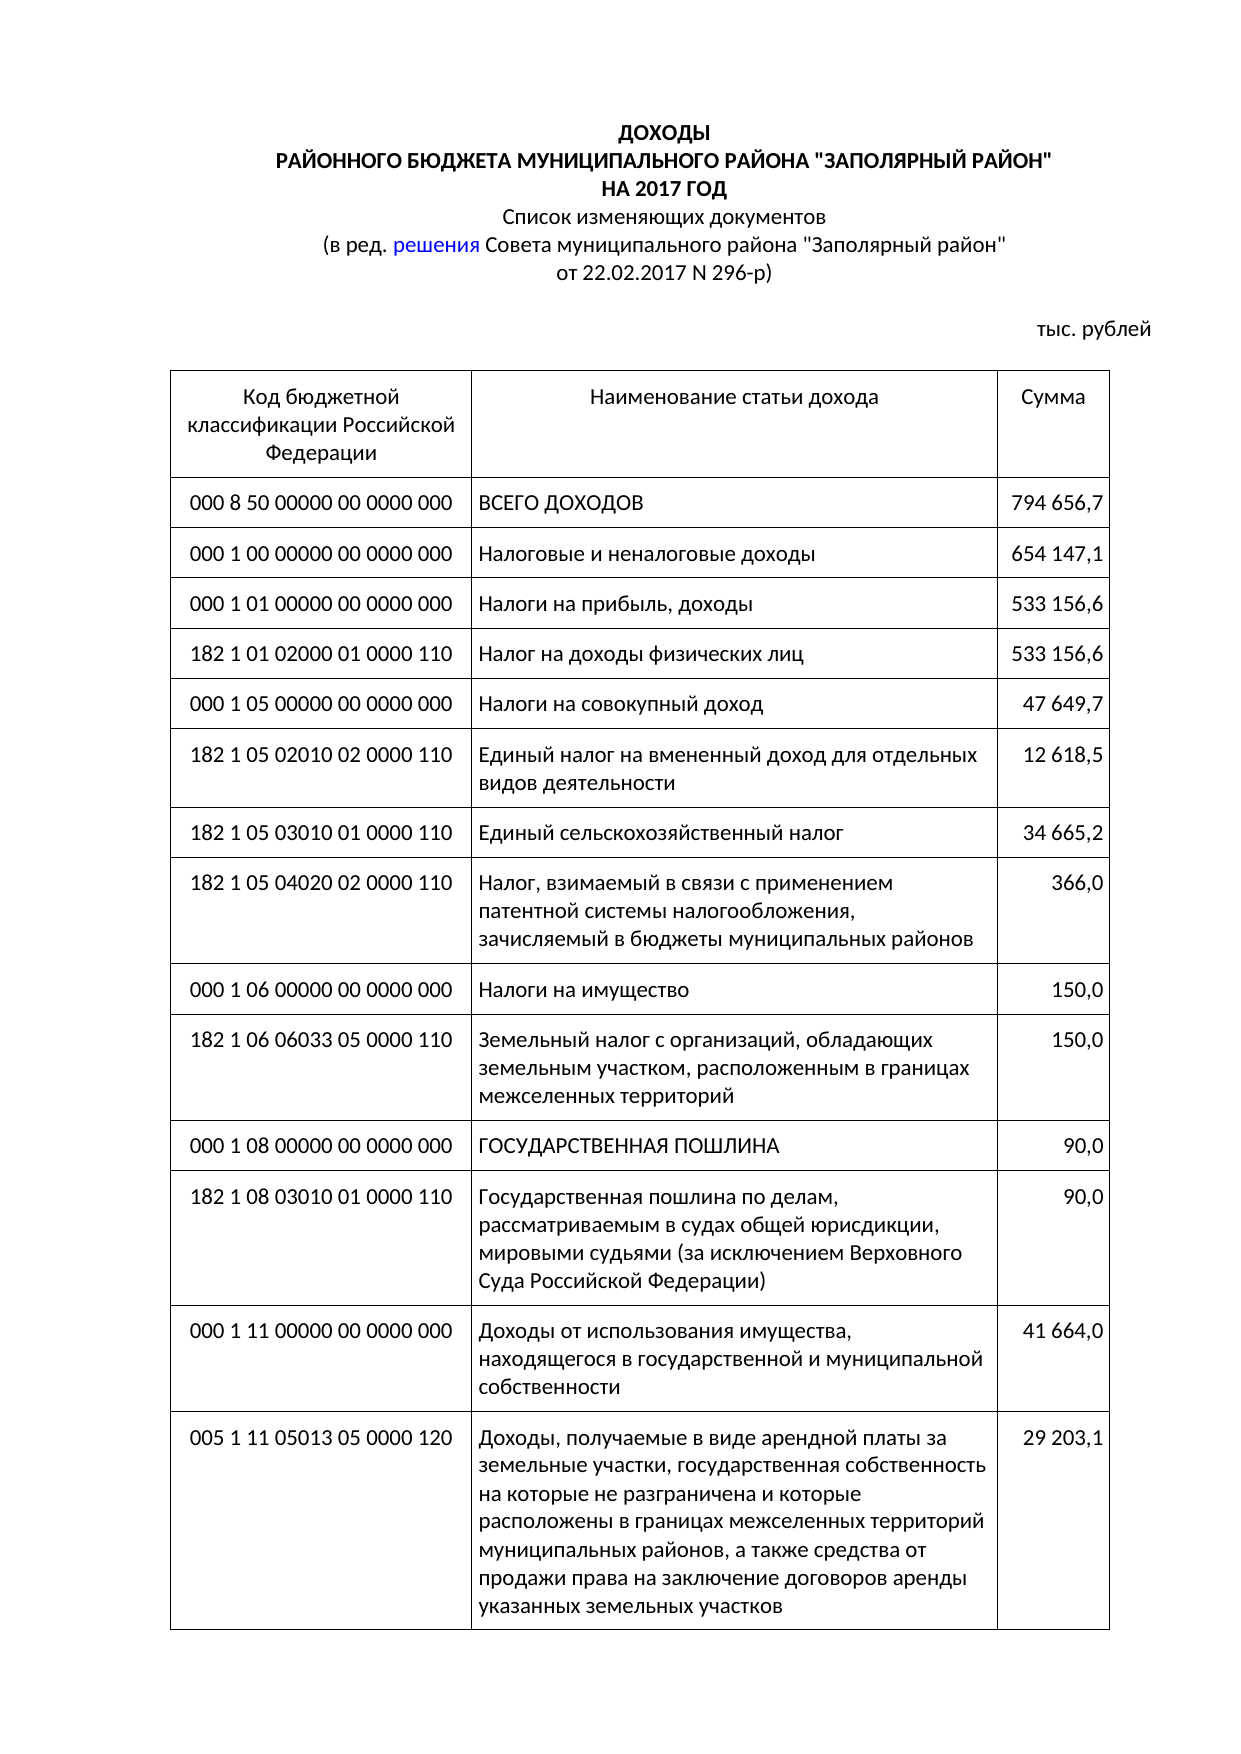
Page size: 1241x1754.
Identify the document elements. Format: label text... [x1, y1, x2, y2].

table_cell 182 1 08 03010 01 0000 110 [171, 1171, 471, 1304]
table_cell 182 1 05 02010 02 0000 110 [171, 729, 471, 807]
text Список изменяющих документов [177, 202, 1152, 230]
table_cell Налог, взимаемый в связи с применением патентной системы налогообложения, зачисляемый в бюджеты муниципальных районов [472, 858, 997, 963]
table_cell ВСЕГО ДОХОДОВ [472, 478, 997, 527]
table_cell 182 1 05 04020 02 0000 110 [171, 858, 471, 963]
table_cell Единый налог на вмененный доход для отдельных видов деятельности [472, 729, 997, 807]
table_header Код бюджетной классификации Российской Федерации [171, 371, 471, 477]
table_header Наименование статьи дохода [472, 371, 997, 477]
table_cell Земельный налог с организаций, обладающих земельным участком, расположенным в границах межселенных территорий [472, 1015, 997, 1120]
table_cell 29 203,1 [998, 1412, 1109, 1629]
table_cell 182 1 05 03010 01 0000 110 [171, 808, 471, 857]
table_cell 533 156,6 [998, 578, 1109, 628]
table_cell 000 1 11 00000 00 0000 000 [171, 1306, 471, 1411]
table_cell 000 8 50 00000 00 0000 000 [171, 478, 471, 527]
table_cell 41 664,0 [998, 1306, 1109, 1411]
text (в ред. решения Совета муниципального района "Заполярный район" [177, 230, 1152, 258]
table_cell 90,0 [998, 1171, 1109, 1304]
text тыс. рублей [177, 314, 1152, 342]
table_cell Налоги на прибыль, доходы [472, 578, 997, 628]
table_cell 000 1 00 00000 00 0000 000 [171, 528, 471, 577]
table_cell Доходы, получаемые в виде арендной платы за земельные участки, государственная собственность на которые не разграничена и которые расположены в границах межселенных территорий муниципальных районов, а также средства от продажи права на заключение договоров аренды указанных земельных участков [472, 1412, 997, 1629]
table_cell 005 1 11 05013 05 0000 120 [171, 1412, 471, 1629]
table_cell 150,0 [998, 1015, 1109, 1120]
table_cell 794 656,7 [998, 478, 1109, 527]
table_cell 12 618,5 [998, 729, 1109, 807]
table_cell 654 147,1 [998, 528, 1109, 577]
table_cell 47 649,7 [998, 679, 1109, 728]
table_cell 000 1 05 00000 00 0000 000 [171, 679, 471, 728]
title НА 2017 ГОД [177, 174, 1152, 202]
table_cell ГОСУДАРСТВЕННАЯ ПОШЛИНА [472, 1121, 997, 1170]
table_header Сумма [998, 371, 1109, 477]
table_cell 150,0 [998, 964, 1109, 1013]
table_cell 366,0 [998, 858, 1109, 963]
table_cell 000 1 06 00000 00 0000 000 [171, 964, 471, 1013]
table_cell 000 1 08 00000 00 0000 000 [171, 1121, 471, 1170]
table_cell 34 665,2 [998, 808, 1109, 857]
table_cell 182 1 06 06033 05 0000 110 [171, 1015, 471, 1120]
table_cell 90,0 [998, 1121, 1109, 1170]
title ДОХОДЫ [177, 118, 1152, 146]
table_cell 000 1 01 00000 00 0000 000 [171, 578, 471, 628]
text от 22.02.2017 N 296-р) [177, 258, 1152, 286]
table_cell Налог на доходы физических лиц [472, 629, 997, 678]
title РАЙОННОГО БЮДЖЕТА МУНИЦИПАЛЬНОГО РАЙОНА "ЗАПОЛЯРНЫЙ РАЙОН" [177, 146, 1152, 174]
table_cell Доходы от использования имущества, находящегося в государственной и муниципальной собственности [472, 1306, 997, 1411]
table_cell 533 156,6 [998, 629, 1109, 678]
table_cell Налоги на совокупный доход [472, 679, 997, 728]
table_cell Государственная пошлина по делам, рассматриваемым в судах общей юрисдикции, мировыми судьями (за исключением Верховного Суда Российской Федерации) [472, 1171, 997, 1304]
table_cell Налоги на имущество [472, 964, 997, 1013]
table_cell Налоговые и неналоговые доходы [472, 528, 997, 577]
table_cell Единый сельскохозяйственный налог [472, 808, 997, 857]
table_cell 182 1 01 02000 01 0000 110 [171, 629, 471, 678]
